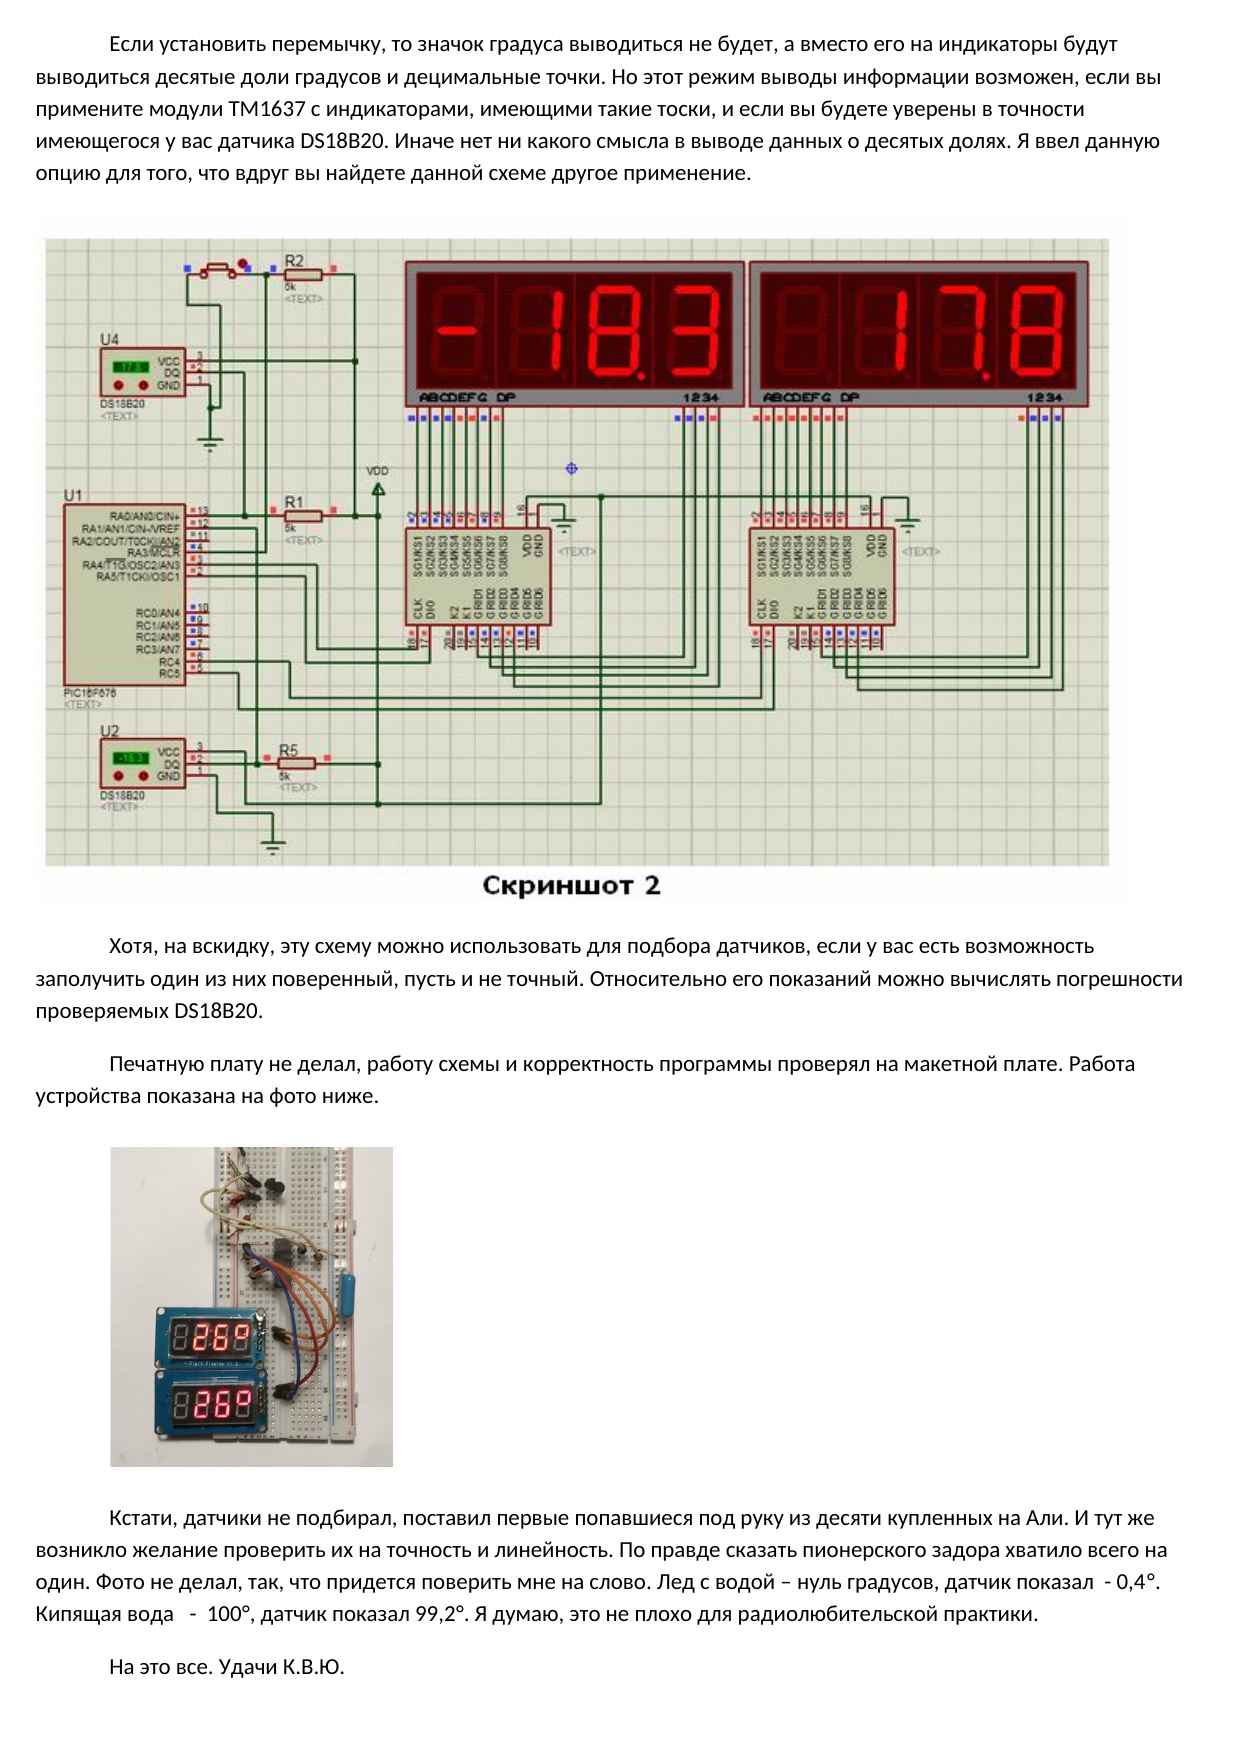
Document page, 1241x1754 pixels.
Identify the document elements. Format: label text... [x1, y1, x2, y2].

text Если установить перемычку, то значок градуса выводиться не будет, а вместо его на индикаторы будут выводиться десятые доли градусов и децимальные точки. Но этот режим выводы информации возможен, если вы примените модули ТМ1637 с индикаторами, имеющими такие тоски, и если вы будете уверены в точности имеющегося у вас датчика DS18B20. Иначе нет ни какого смысла в выводе данных о десятых долях. Я ввел данную опцию для того, что вдруг вы найдете данной схеме другое применение. [35, 29, 1205, 186]
picture [35, 1134, 469, 1478]
text На это все. Удачи К.В.Ю. [35, 1652, 1205, 1680]
text Печатную плату не делал, работу схемы и корректность программы проверял на макетной плате. Работа устройства показана на фото ниже. [35, 1049, 1205, 1109]
text Хотя, на вскидку, эту схему можно использовать для подбора датчиков, если у вас есть возможность заполучить один из них поверенный, пусть и не точный. Относительно его показаний можно вычислять погрешности проверяемых DS18B20. [35, 932, 1205, 1024]
text Кстати, датчики не подбирал, поставил первые попавшиеся под руку из десяти купленных на Али. И тут же возникло желание проверить их на точность и линейность. По правде сказать пионерского задора хватило всего на один. Фото не делал, так, что придется поверить мне на слово. Лед с водой – нуль градусов, датчик показал - 0,4°. Кипящая вода - 100°, датчик показал 99,2°. Я думаю, это не плохо для радиолюбительской практики. [35, 1503, 1205, 1627]
picture [35, 211, 1128, 907]
